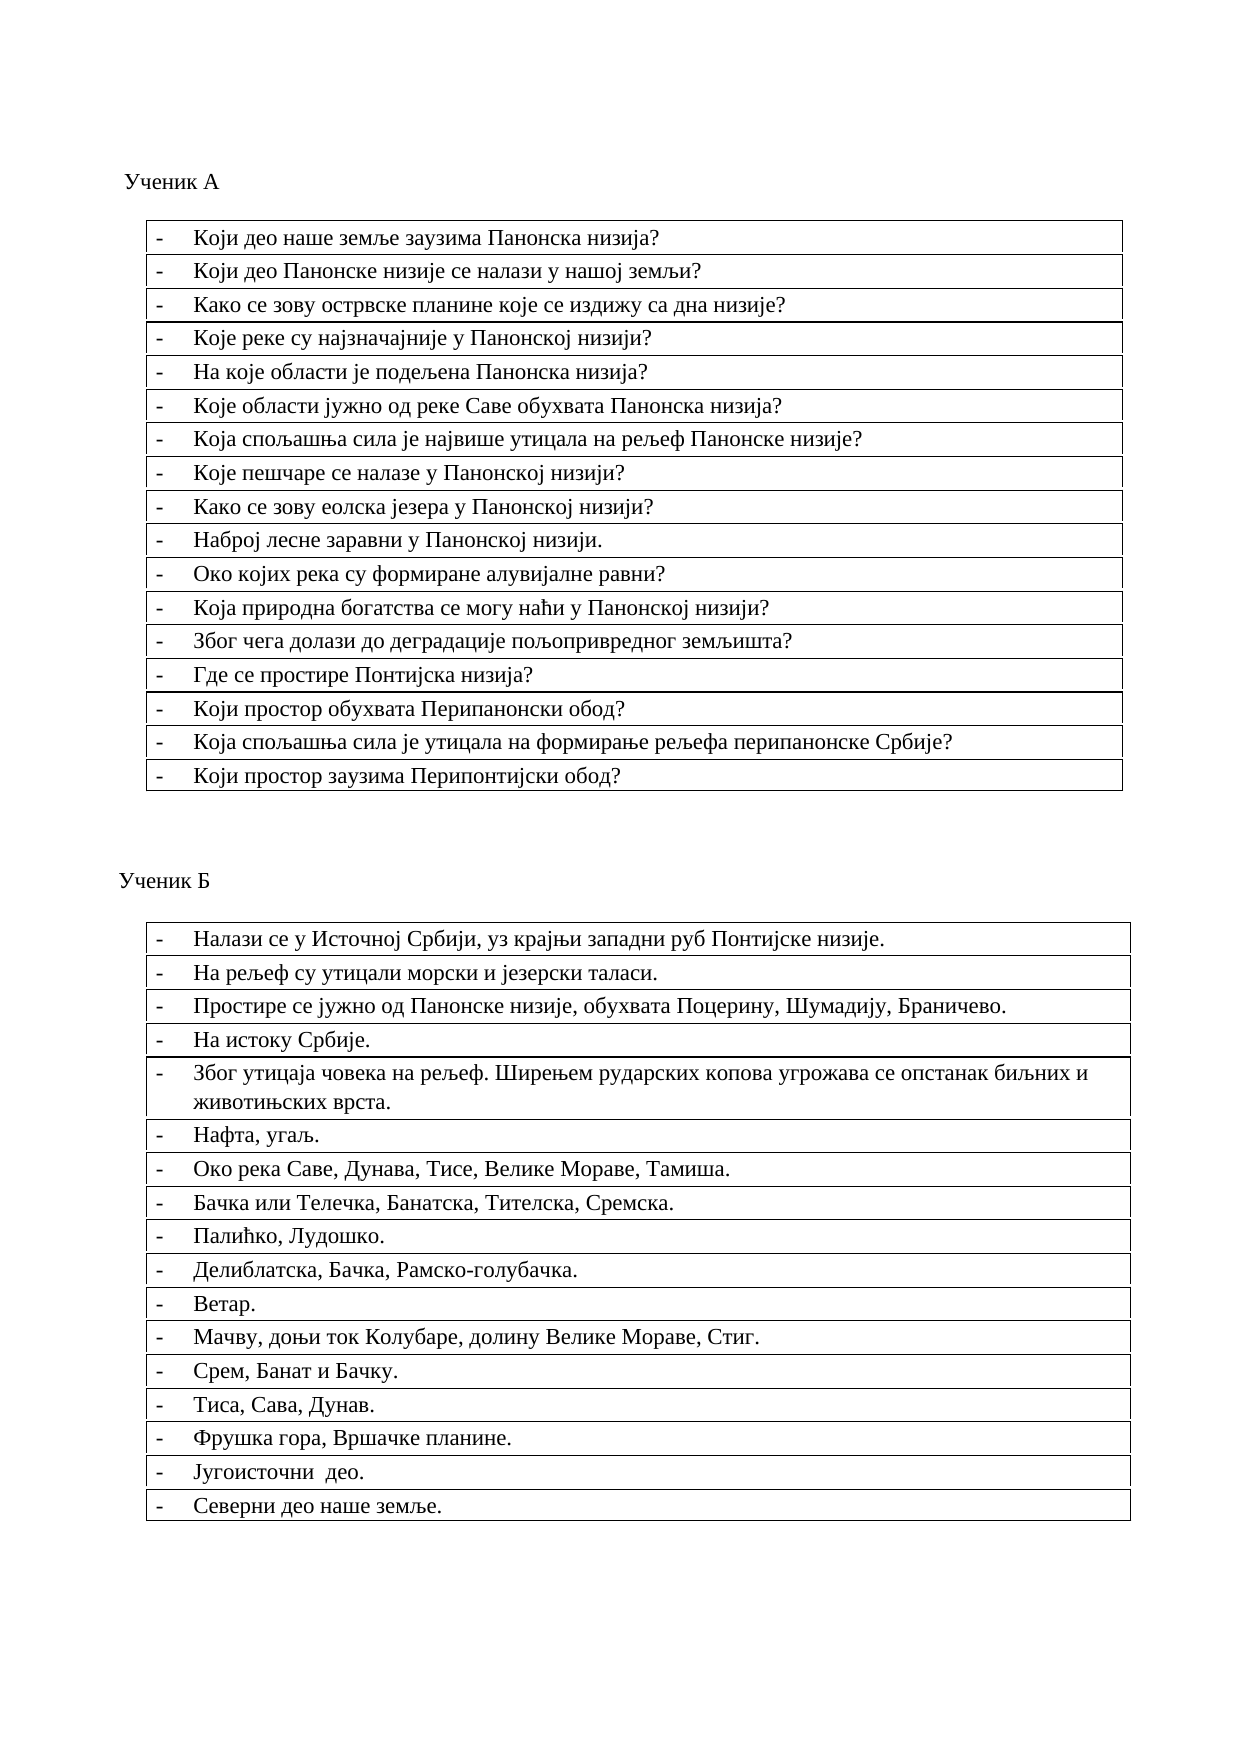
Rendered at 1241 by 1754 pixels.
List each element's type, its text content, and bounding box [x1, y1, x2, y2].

list Делиблатска, Бачка, Рамско-голубачка. [147, 1254, 1130, 1284]
list Која спољашња сила је утицала на формирање рељефа перипанонске Србије? [147, 726, 1122, 757]
list Бачка или Телечка, Банатска, Тителска, Сремска. [147, 1187, 1130, 1217]
list Мачву, доњи ток Колубаре, долину Велике Мораве, Стиг. [147, 1321, 1130, 1352]
list Ветар. [147, 1288, 1130, 1318]
list Нафта, угаљ. [147, 1120, 1130, 1150]
list Који простор обухвата Перипанонски обод? [147, 693, 1122, 723]
list Због утицаја човека на рељеф. Ширењем рударских копова угрожава се опстанак биљних и животињских врста. [147, 1058, 1130, 1116]
list Које реке су најзначајније у Панонској низији? [147, 323, 1122, 353]
list Фрушка гора, Вршачке планине. [147, 1422, 1130, 1453]
list Северни део наше земље. [147, 1490, 1130, 1520]
text Ученик А [118, 168, 1122, 194]
list На рељеф су утицали морски и језерски таласи. [147, 956, 1130, 987]
list Које пешчаре се налазе у Панонској низији? [147, 457, 1122, 487]
list На истоку Србије. [147, 1024, 1130, 1054]
list Који простор заузима Перипонтијски обод? [147, 760, 1122, 790]
list Како се зову острвске планине које се издижу са дна низије? [147, 289, 1122, 319]
list Срем, Банат и Бачку. [147, 1355, 1130, 1386]
list Палићко, Лудошко. [147, 1220, 1130, 1251]
list На које области је подељена Панонска низија? [147, 356, 1122, 387]
list Око којих река су формиране алувијалне равни? [147, 558, 1122, 588]
list Наброј лесне заравни у Панонској низији. [147, 524, 1122, 555]
list Југоисточни део. [147, 1456, 1130, 1486]
list Која спољашња сила је највише утицала на рељеф Панонске низије? [147, 423, 1122, 454]
text Ученик Б [118, 867, 1122, 893]
list Налази се у Источној Србији, уз крајњи западни руб Понтијске низије. [147, 923, 1130, 953]
list Који део наше земље заузима Панонска низија? [147, 221, 1122, 252]
list Која природна богатства се могу наћи у Панонској низији? [147, 592, 1122, 622]
list Због чега долази до деградације пољопривредног земљишта? [147, 625, 1122, 656]
list Где се простире Понтијска низија? [147, 659, 1122, 689]
list Које области јужно од реке Саве обухвата Панонска низија? [147, 390, 1122, 420]
list Тиса, Сава, Дунав. [147, 1389, 1130, 1419]
list Око река Саве, Дунава, Тисе, Велике Мораве, Тамиша. [147, 1153, 1130, 1184]
list Који део Панонске низије се налази у нашој земљи? [147, 255, 1122, 286]
list Простире се јужно од Панонске низије, обухвата Поцерину, Шумадију, Браничево. [147, 990, 1130, 1021]
list Како се зову еолска језера у Панонској низији? [147, 491, 1122, 521]
